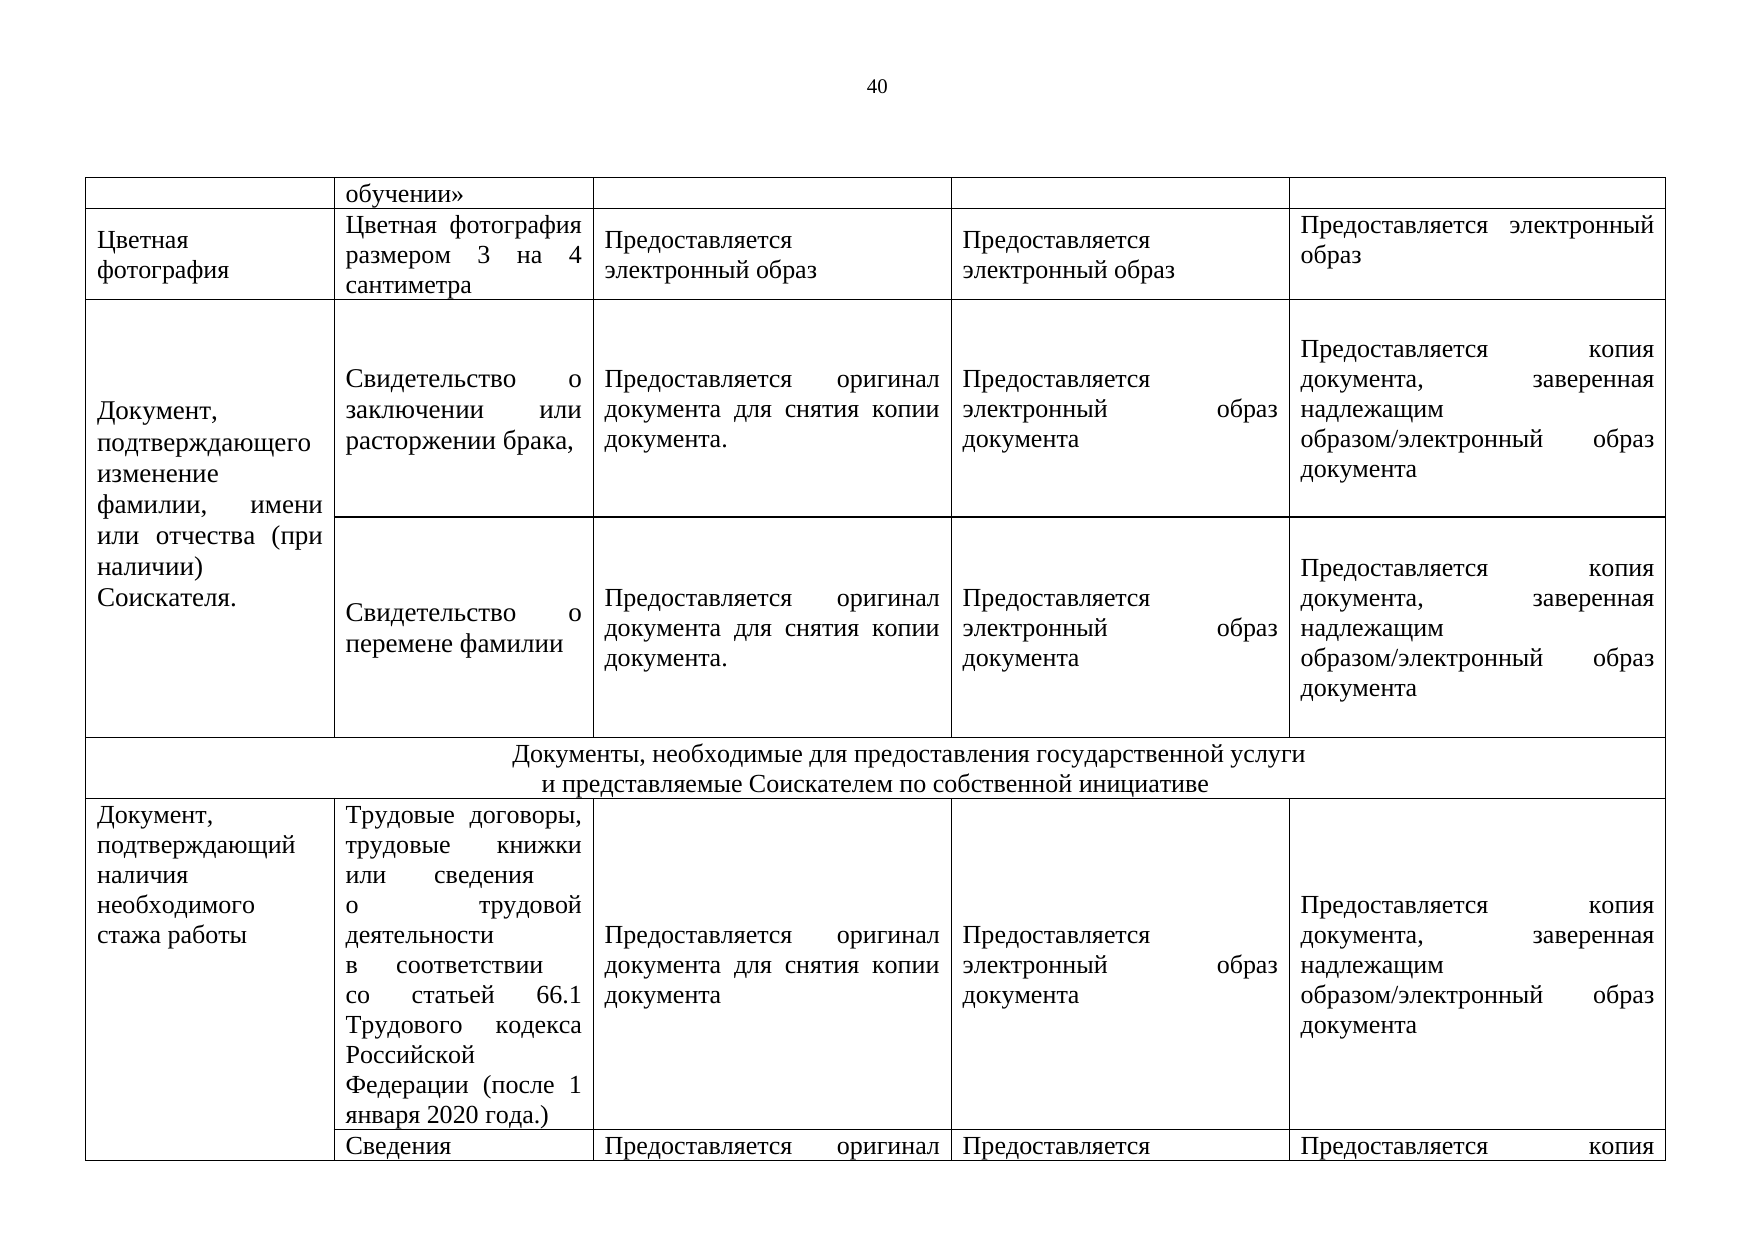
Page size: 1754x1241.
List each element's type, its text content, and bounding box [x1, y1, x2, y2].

table_cell Предоставляется электронный образ документа [952, 300, 1289, 516]
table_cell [335, 1130, 593, 1160]
table_cell Предоставляется оригинал документа для снятия копии документа. [594, 300, 951, 516]
table_cell Предоставляется электронный образ документа [952, 799, 1289, 1129]
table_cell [952, 1130, 1289, 1160]
table_cell Предоставляется электронный образ [594, 209, 951, 299]
table_cell Цветная фотография [86, 209, 334, 299]
table_cell Предоставляется электронный образ [952, 209, 1289, 299]
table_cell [1290, 178, 1665, 208]
table_cell Предоставляется оригинал документа для снятия копии документа. [594, 518, 951, 737]
table_cell Документ, подтверждающий наличия необходимого стажа работы [86, 799, 334, 1160]
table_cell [594, 178, 951, 208]
table_cell Цветная фотография размером 3 на 4 сантиметра [335, 209, 593, 299]
table_cell Предоставляется электронный образ документа [952, 518, 1289, 737]
table_cell Предоставляется копия документа, заверенная надлежащим образом/электронный образ документа [1290, 799, 1665, 1129]
table_cell Свидетельство о заключении или расторжении брака, [335, 300, 593, 516]
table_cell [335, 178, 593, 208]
table_cell Предоставляется оригинал документа для снятия копии документа [594, 799, 951, 1129]
table_cell Свидетельство о перемене фамилии [335, 518, 593, 737]
table_cell Документ, подтверждающего изменение фамилии, имени или отчества (при наличии) Соискателя. [86, 300, 334, 737]
table_cell Трудовые договоры, трудовые книжки или сведения о трудовой деятельности в соответствии со статьей 66.1 Трудового кодекса Российской Федерации (после 1 января 2020 года.) [335, 799, 593, 1129]
table_cell Предоставляется копия документа, заверенная надлежащим образом/электронный образ документа [1290, 518, 1665, 737]
table_cell Документы, необходимые для предоставления государственной услуги и представляемые Соискателем по собственной инициативе [86, 738, 1665, 798]
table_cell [594, 1130, 951, 1160]
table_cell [1290, 1130, 1665, 1160]
table_cell Предоставляется копия документа, заверенная надлежащим образом/электронный образ документа [1290, 300, 1665, 516]
table_cell Предоставляется электронный образ [1290, 209, 1665, 299]
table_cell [952, 178, 1289, 208]
